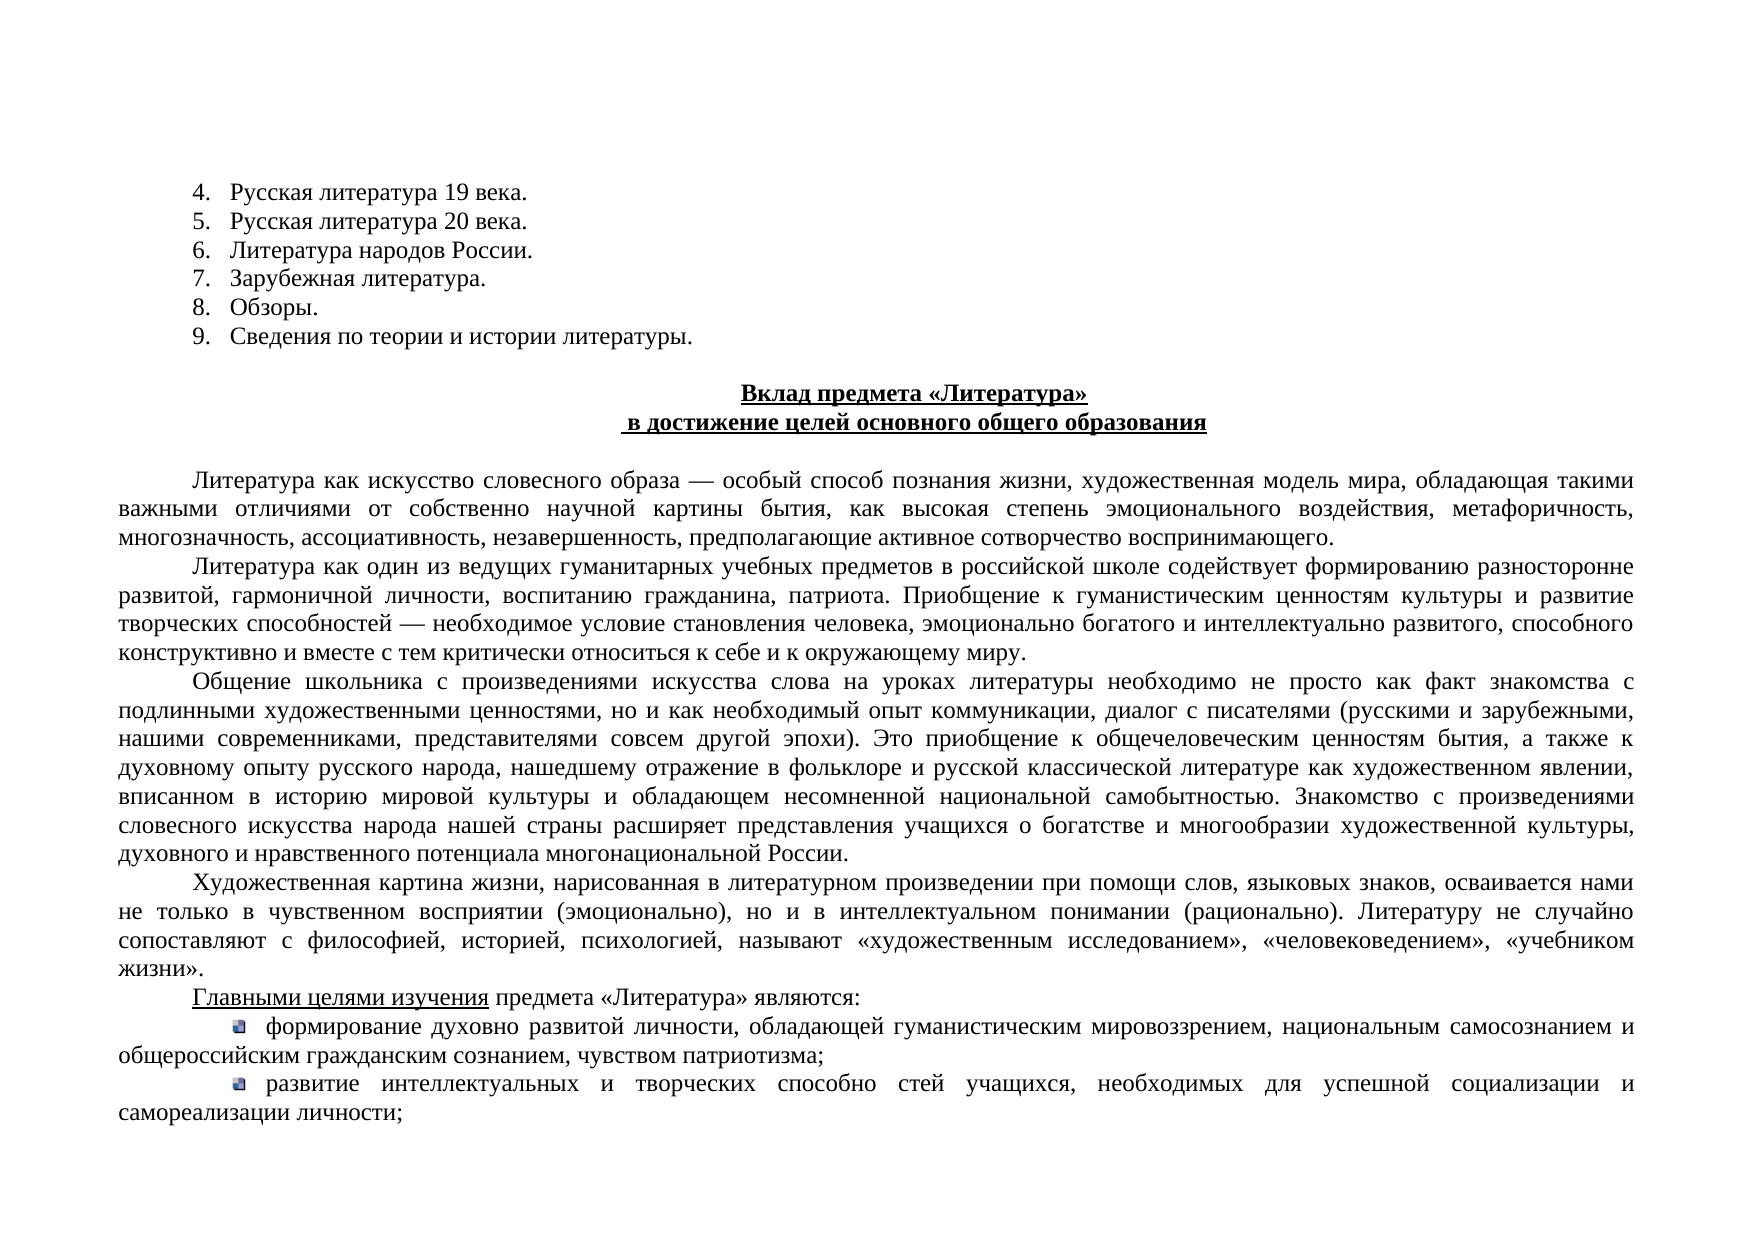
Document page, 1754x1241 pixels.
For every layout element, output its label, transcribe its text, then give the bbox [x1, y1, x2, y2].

picture [230, 1075, 247, 1092]
list Русская литература 19 века. [192, 177, 1636, 206]
text Литература как искусство словесного образа — особый способ познания жизни, художественная модель мира, обладающая такими важными отличиями от собственно научной картины бытия, как высокая степень эмоционального воздействия, метафоричность, многозначность, ассоциативность, незавершенность, предполагающие активное сотворчество воспринимающего. [118, 465, 1636, 551]
text Художественная картина жизни, нарисованная в литературном произведении при помощи слов, языковых знаков, осваивается нами не только в чувственном восприятии (эмоционально), но и в интеллектуальном понимании (рационально). Литературу не случайно сопоставляют с философией, историей, психологией, называют «художественным исследованием», «человековедением», «учебником жизни». [118, 867, 1636, 982]
text Вклад предмета «Литература» [118, 378, 1636, 407]
list Русская литература 20 века. [192, 206, 1636, 235]
list формирование духовно развитой личности, обладающей гуманистическим мировоззрением, национальным самосознанием и общероссийским гражданским сознанием, чувством патриотизма; [118, 1011, 1636, 1068]
text Общение школьника с произведениями искусства слова на уроках литературы необходимо не просто как факт знакомства с подлинными художественными ценностями, но и как необходимый опыт коммуникации, диалог с писателями (русскими и зарубежными, нашими современниками, представителями совсем другой эпохи). Это приобщение к общечеловеческим ценностям бытия, а также к духовному опыту русского народа, нашедшему отражение в фольклоре и русской классической литературе как художественном явлении, вписанном в историю мировой культуры и обладающем несомненной национальной самобытностью. Знакомство с произведениями словесного искусства народа нашей страны расширяет представления учащихся о богатстве и многообразии художественной культуры, духовного и нравственного потенциала многонациональной России. [118, 666, 1636, 867]
list Сведения по теории и истории литературы. [192, 321, 1636, 350]
list развитие интеллектуальных и творческих способно стей учащихся, необходимых для успешной социализации и самореализации личности; [118, 1068, 1636, 1126]
text Главными целями изучения предмета «Литература» являются: [118, 982, 1636, 1011]
text в достижение целей основного общего образования [118, 407, 1636, 436]
picture [230, 1017, 247, 1035]
list Зарубежная литература. [192, 263, 1636, 292]
text Литература как один из ведущих гуманитарных учебных предметов в российской школе содействует формированию разносторонне развитой, гармоничной личности, воспитанию гражданина, патриота. Приобщение к гуманистическим ценностям культуры и развитие творческих способностей — необходимое условие становления человека, эмоционально богатого и интеллектуально развитого, способного конструктивно и вместе с тем критически относиться к себе и к окружающему миру. [118, 551, 1636, 666]
list Литература народов России. [192, 235, 1636, 263]
list Обзоры. [192, 292, 1636, 321]
